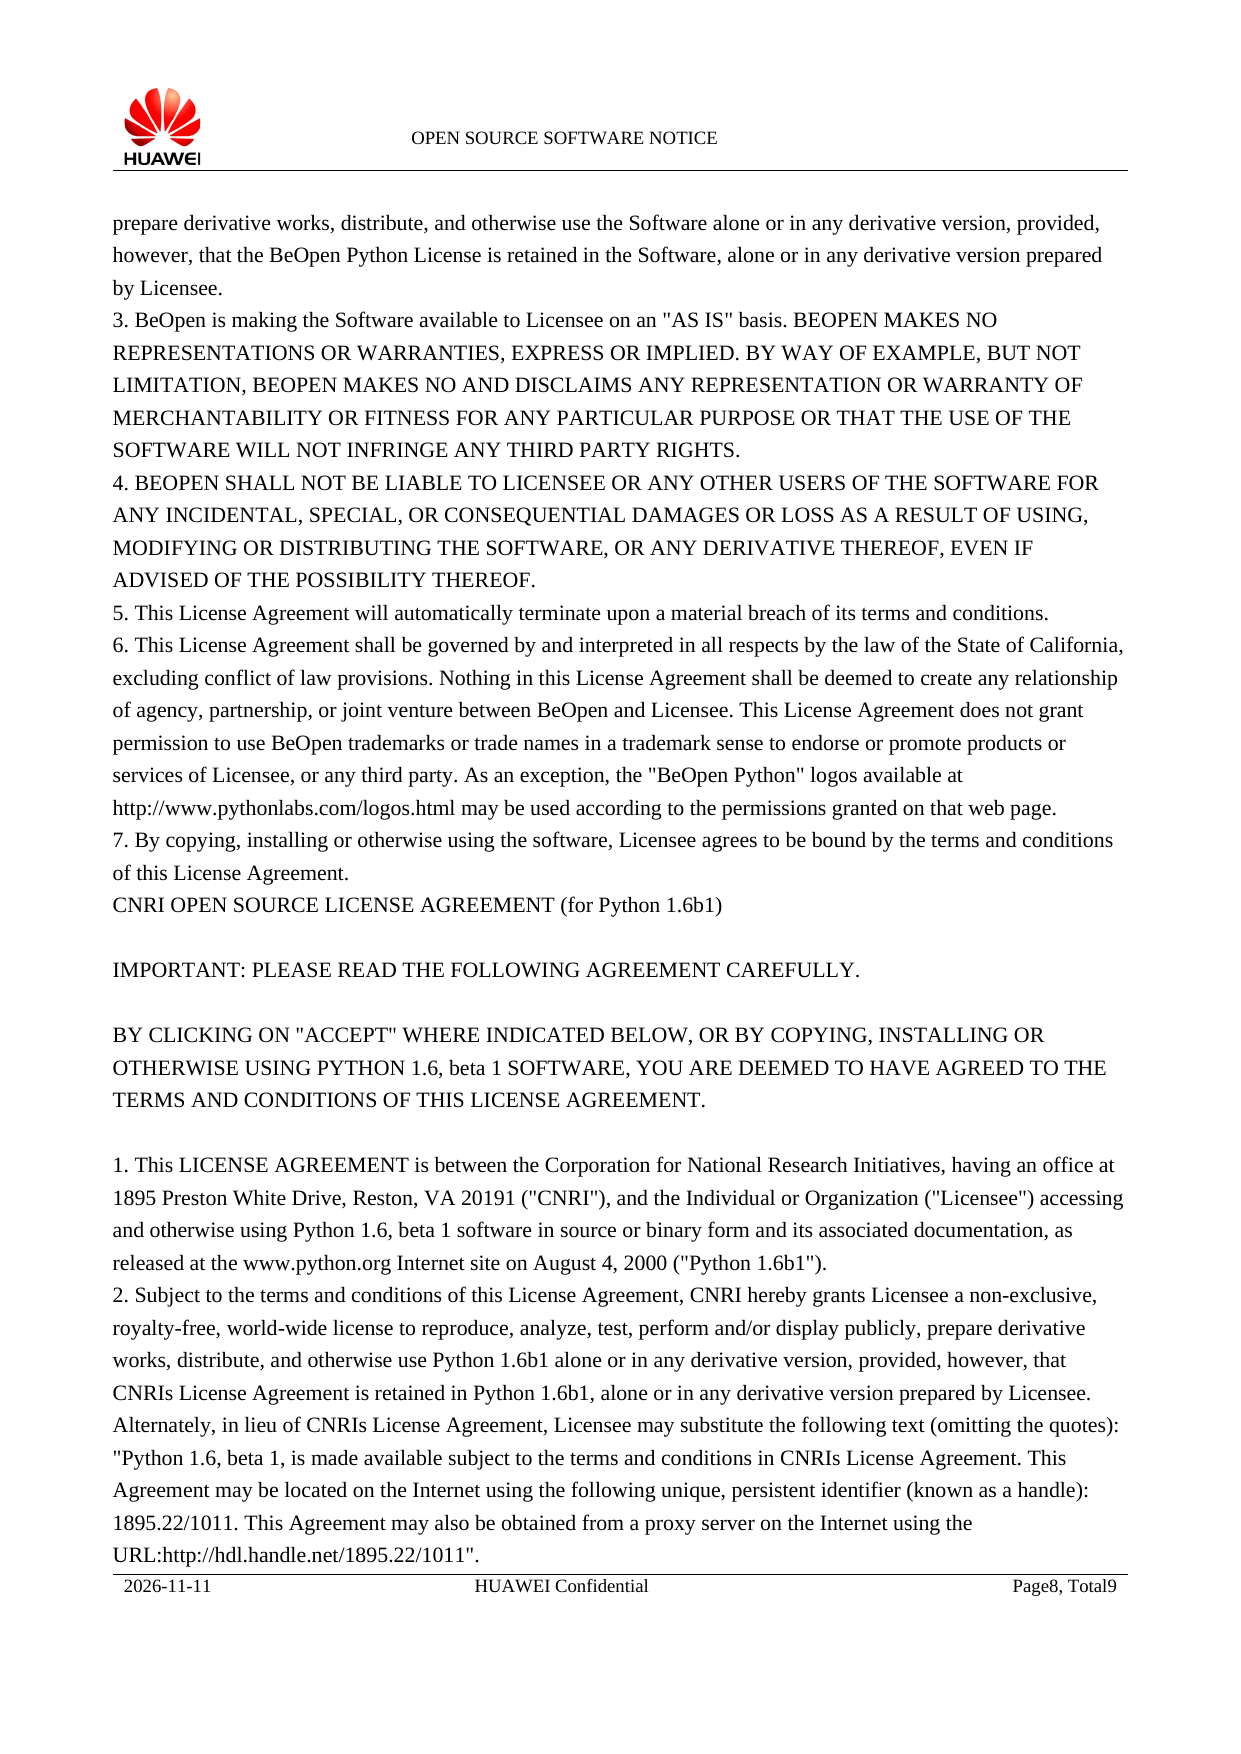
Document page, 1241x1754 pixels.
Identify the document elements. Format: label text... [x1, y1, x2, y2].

text BY CLICKING ON "ACCEPT" WHERE INDICATED BELOW, OR BY COPYING, INSTALLING OR OTHERWISE USING PYTHON 1.6, beta 1 SOFTWARE, YOU ARE DEEMED TO HAVE AGREED TO THE TERMS AND CONDITIONS OF THIS LICENSE AGREEMENT. [112, 1019, 1128, 1116]
text IMPORTANT: PLEASE READ THE FOLLOWING AGREEMENT CAREFULLY. [112, 954, 1128, 986]
text 7. By copying, installing or otherwise using the software, Licensee agrees to be bound by the terms and conditions of this License Agreement. [112, 824, 1128, 889]
text 2. Subject to the terms and conditions of this License Agreement, CNRI hereby grants Licensee a non-exclusive, royalty-free, world-wide license to reproduce, analyze, test, perform and/or display publicly, prepare derivative works, distribute, and otherwise use Python 1.6b1 alone or in any derivative version, provided, however, that CNRIs License Agreement is retained in Python 1.6b1, alone or in any derivative version prepared by Licensee. [112, 1279, 1128, 1409]
text Alternately, in lieu of CNRIs License Agreement, Licensee may substitute the following text (omitting the quotes): "Python 1.6, beta 1, is made available subject to the terms and conditions in CNRIs License Agreement. This Agreement may be located on the Internet using the following unique, persistent identifier (known as a handle): 1895.22/1011. This Agreement may also be obtained from a proxy server on the Internet using the URL:http://hdl.handle.net/1895.22/1011". [112, 1409, 1128, 1571]
picture [124, 88, 201, 165]
text 1. This LICENSE AGREEMENT is between the Corporation for National Research Initiatives, having an office at 1895 Preston White Drive, Reston, VA 20191 ("CNRI"), and the Individual or Organization ("Licensee") accessing and otherwise using Python 1.6, beta 1 software in source or binary form and its associated documentation, as released at the www.python.org Internet site on August 4, 2000 ("Python 1.6b1"). [112, 1149, 1128, 1279]
text CNRI OPEN SOURCE LICENSE AGREEMENT (for Python 1.6b1) [112, 889, 1128, 921]
text 6. This License Agreement shall be governed by and interpreted in all respects by the law of the State of California, excluding conflict of law provisions. Nothing in this License Agreement shall be deemed to create any relationship of agency, partnership, or joint venture between BeOpen and Licensee. This License Agreement does not grant permission to use BeOpen trademarks or trade names in a trademark sense to endorse or promote products or services of Licensee, or any third party. As an exception, the "BeOpen Python" logos available at http://www.pythonlabs.com/logos.html may be used according to the permissions granted on that web page. [112, 629, 1128, 824]
text 4. BEOPEN SHALL NOT BE LIABLE TO LICENSEE OR ANY OTHER USERS OF THE SOFTWARE FOR ANY INCIDENTAL, SPECIAL, OR CONSEQUENTIAL DAMAGES OR LOSS AS A RESULT OF USING, MODIFYING OR DISTRIBUTING THE SOFTWARE, OR ANY DERIVATIVE THEREOF, EVEN IF ADVISED OF THE POSSIBILITY THEREOF. [112, 466, 1128, 596]
text 5. This License Agreement will automatically terminate upon a material breach of its terms and conditions. [112, 596, 1128, 629]
text 3. BeOpen is making the Software available to Licensee on an "AS IS" basis. BEOPEN MAKES NO REPRESENTATIONS OR WARRANTIES, EXPRESS OR IMPLIED. BY WAY OF EXAMPLE, BUT NOT LIMITATION, BEOPEN MAKES NO AND DISCLAIMS ANY REPRESENTATION OR WARRANTY OF MERCHANTABILITY OR FITNESS FOR ANY PARTICULAR PURPOSE OR THAT THE USE OF THE SOFTWARE WILL NOT INFRINGE ANY THIRD PARTY RIGHTS. [112, 304, 1128, 466]
